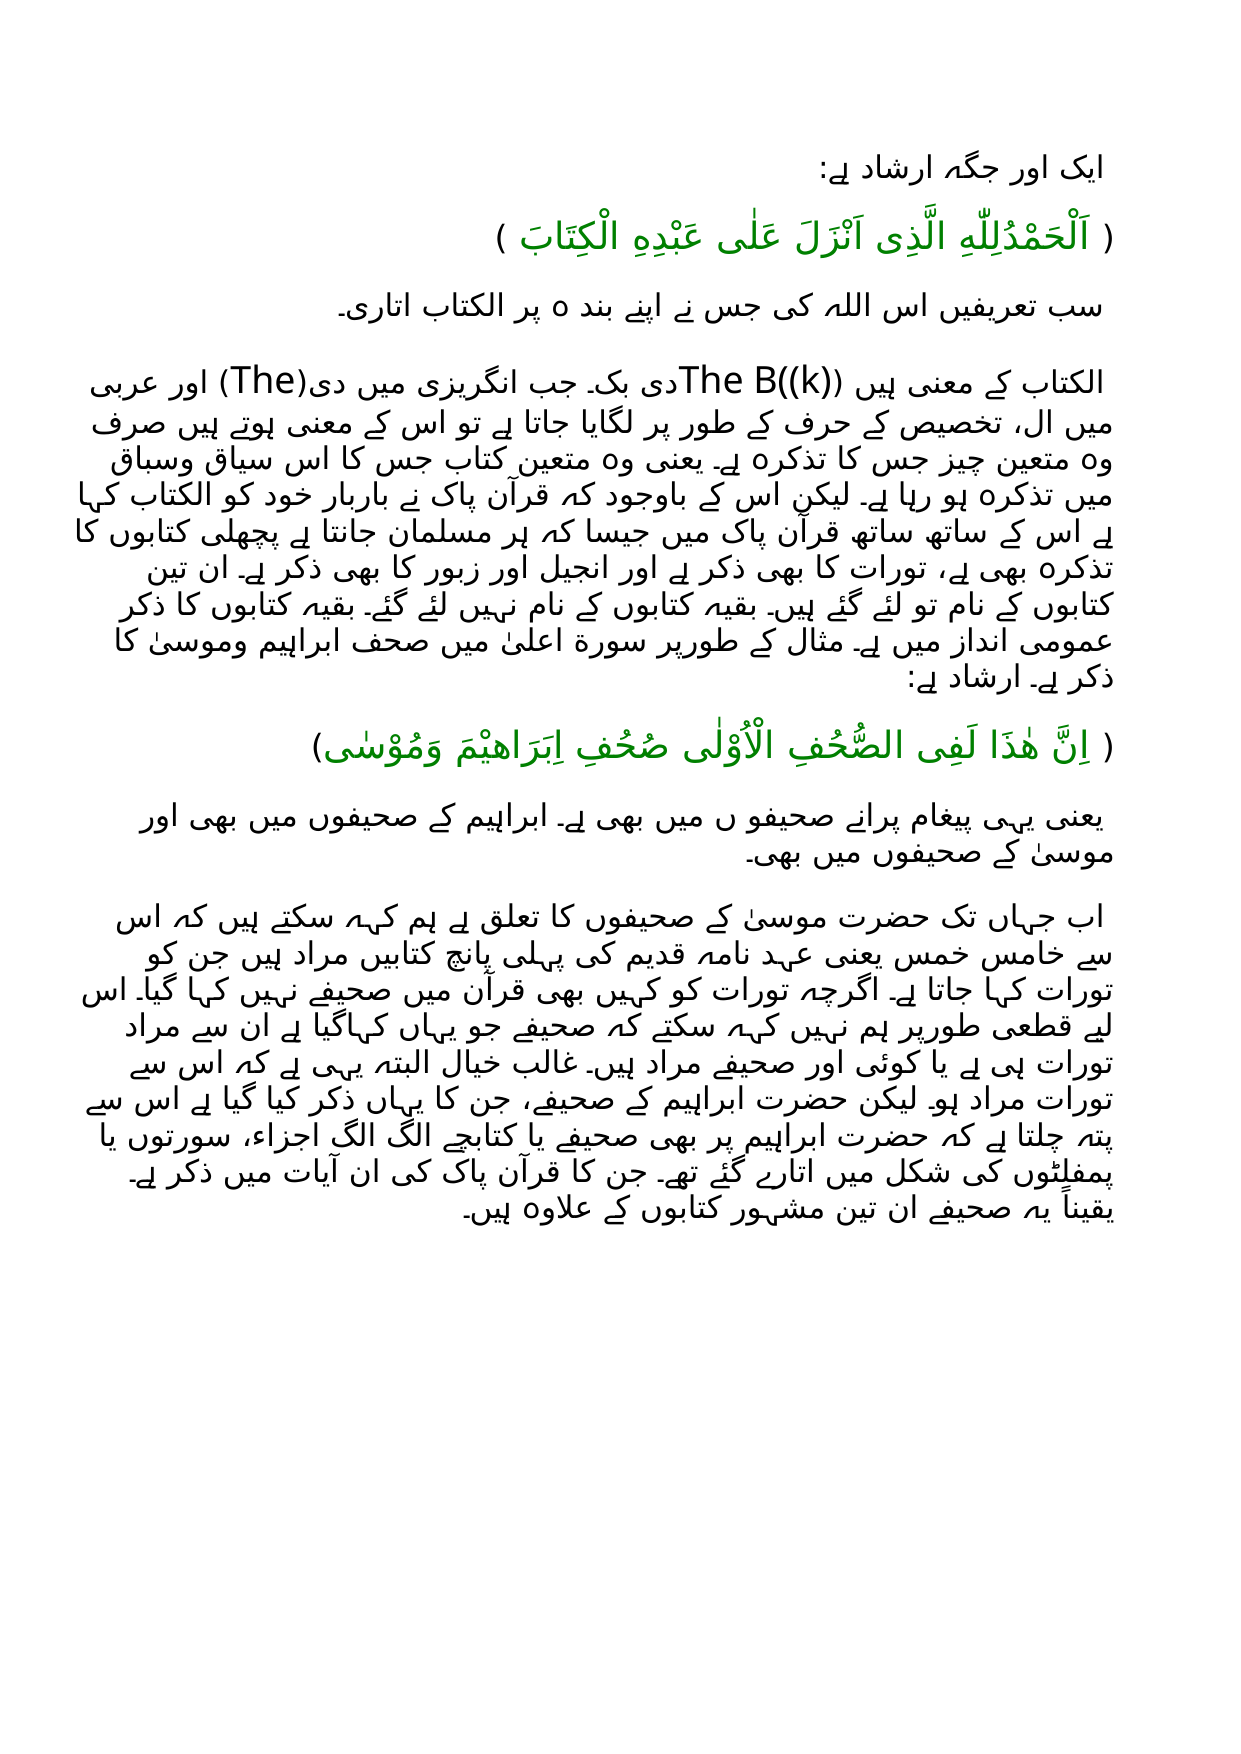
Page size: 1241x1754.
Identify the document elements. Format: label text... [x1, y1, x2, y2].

text سب تعریفیں اس اللہ کی جس نے اپنے بند ہ پر الکتاب اتاری۔ [72, 287, 1114, 324]
text الکتاب کے معنی ہیں (The B((k)دی بک۔ جب انگریزی میں دی(The) اور عربی میں ال، تخصیص کے حرف کے طور پر لگایا جاتا ہے تو اس کے معنی ہوتے ہیں صرف وہ متعین چیز جس کا تذکرہ ہے۔ یعنی وہ متعین کتاب جس کا اس سیاق وسباق میں تذکرہ ہو رہا ہے۔ لیکن اس کے باوجود کہ قرآن پاک نے باربار خود کو الکتاب کہا ہے اس کے ساتھ ساتھ قرآن پاک میں جیسا کہ ہر مسلمان جانتا ہے پچھلی کتابوں کا تذکرہ بھی ہے، تورات کا بھی ذکر ہے اور انجیل اور زبور کا بھی ذکر ہے۔ ان تین کتابوں کے نام تو لئے گئے ہیں۔ بقیہ کتابوں کے نام نہیں لئے گئے۔ بقیہ کتابوں کا ذکر عمومی انداز میں ہے۔ مثال کے طورپر سورة اعلیٰ میں صحف ابراہیم وموسیٰ کا ذکر ہے۔ ارشاد ہے: [72, 353, 1114, 695]
text اب جہاں تک حضرت موسیٰ کے صحیفوں کا تعلق ہے ہم کہہ سکتے ہیں کہ اس سے خامس خمس یعنی عہد نامہ قدیم کی پہلی پانچ کتابیں مراد ہیں جن کو تورات کہا جاتا ہے۔ اگرچہ تورات کو کہیں بھی قرآن میں صحیفے نہیں کہا گیا۔ اس لیے قطعی طورپر ہم نہیں کہہ سکتے کہ صحیفے جو یہاں کہاگیا ہے ان سے مراد تورات ہی ہے یا کوئی اور صحیفے مراد ہیں۔ غالب خیال البتہ یہی ہے کہ اس سے تورات مراد ہو۔ لیکن حضرت ابراہیم کے صحیفے، جن کا یہاں ذکر کیا گیا ہے اس سے پتہ چلتا ہے کہ حضرت ابراہیم پر بھی صحیفے یا کتابچے الگ الگ اجزاء، سورتوں یا پمفلٹوں کی شکل میں اتارے گئے تھے۔ جن کا قرآن پاک کی ان آیات میں ذکر ہے۔ یقیناً یہ صحیفے ان تین مشہور کتابوں کے علاوہ ہیں۔ [72, 899, 1114, 1226]
text ( اِنَّ هٰذَا لَفِی الصُّحُفِ الْاُوْلٰی صُحُفِ اِبَرَاهیْمَ وَمُوْسٰی) [72, 724, 1114, 768]
text یعنی یہی پیغام پرانے صحیفو ں میں بھی ہے۔ ابراہیم کے صحیفوں میں بھی اور موسیٰ کے صحیفوں میں بھی۔ [72, 797, 1114, 869]
text ( اَلْحَمْدُلِلّٰهِ الَّذِی اَنْزَلَ عَلٰی عَبْدِهِ الْکِتَابَ ) [72, 215, 1114, 258]
text ایک اور جگہ ارشاد ہے: [72, 149, 1114, 186]
